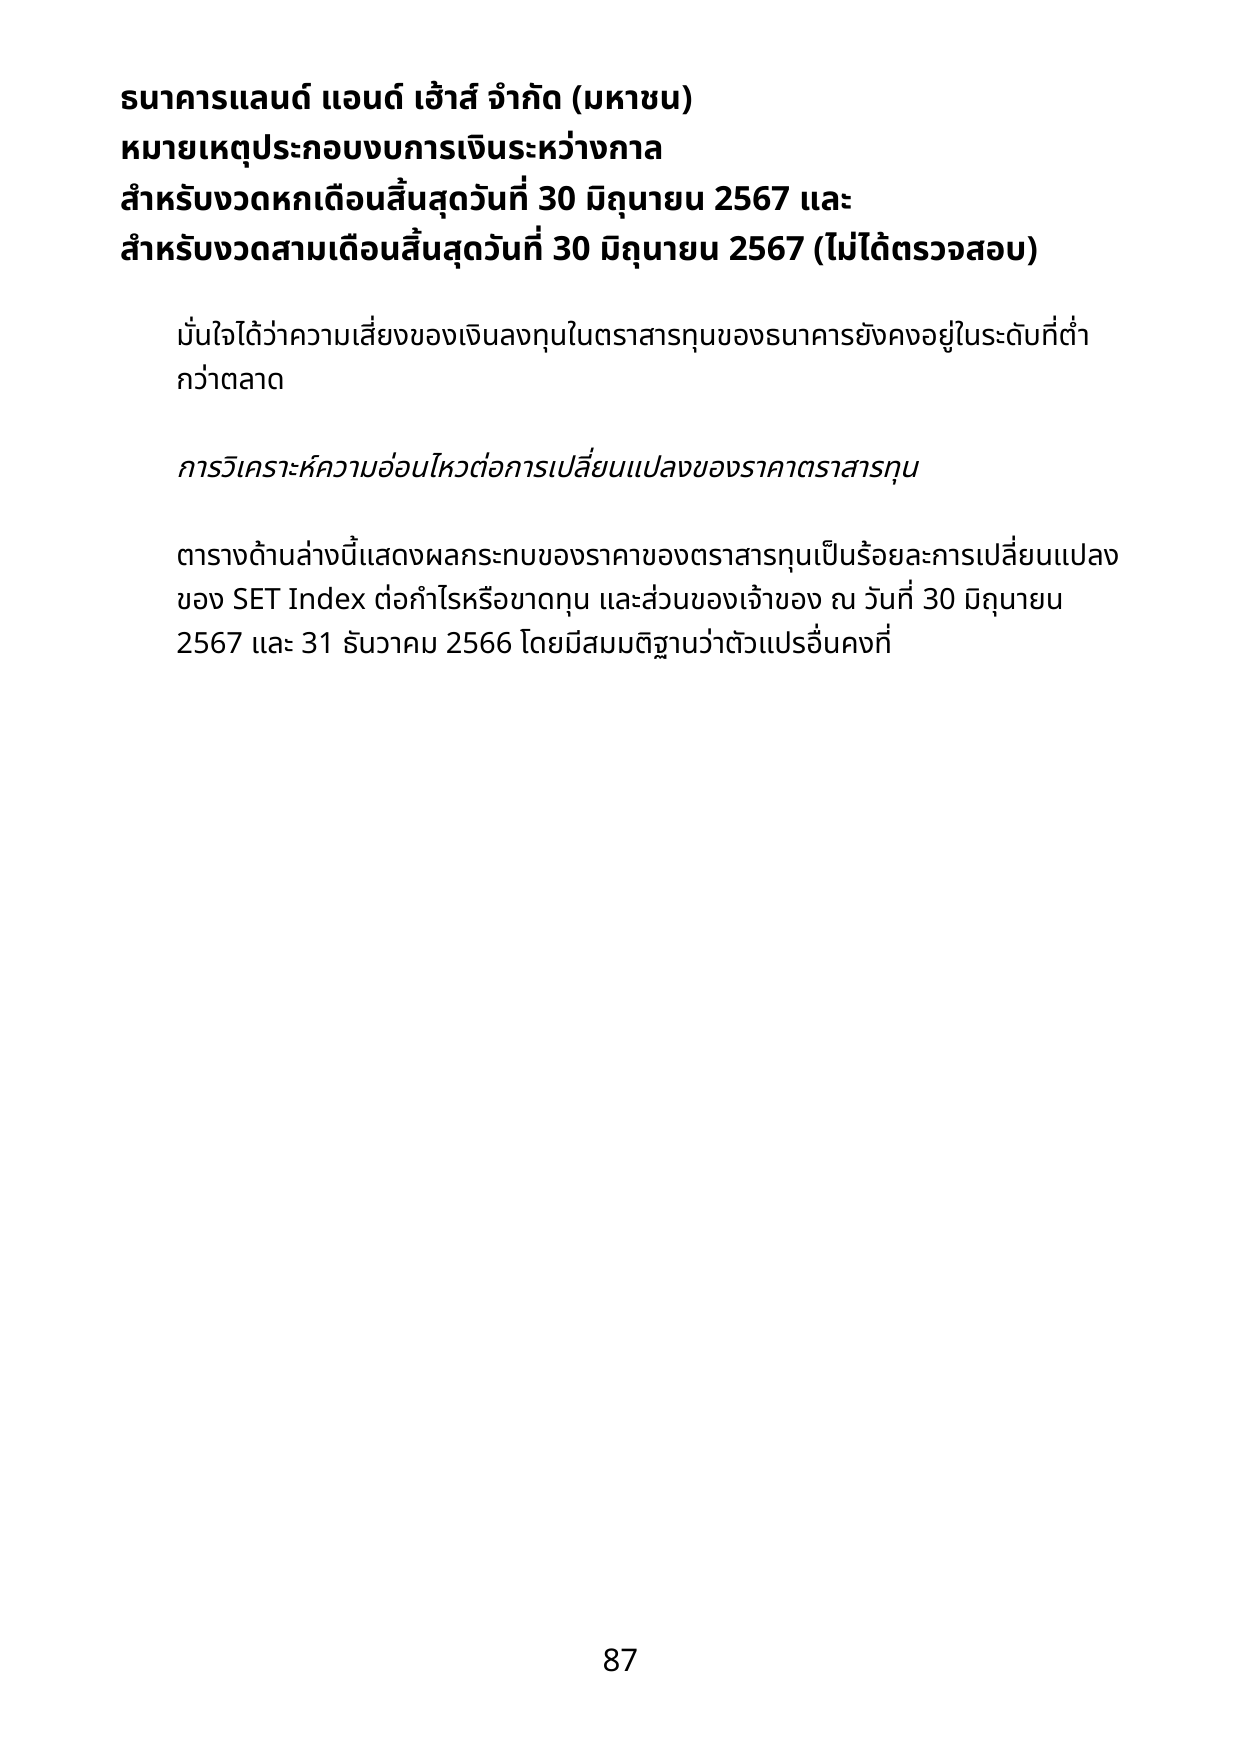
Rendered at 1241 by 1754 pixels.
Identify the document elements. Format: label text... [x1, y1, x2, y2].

text ตารางด้านล่างนี้แสดงผลกระทบของราคาของตราสารทุนเป็นร้อยละการเปลี่ยนแปลงของ SET Index ต่อกำไรหรือขาดทุน และส่วนของเจ้าของ ณ วันที่ 30 มิถุนายน 2567 และ 31 ธันวาคม 2566 โดยมีสมมติฐานว่าตัวแปรอื่นคงที่ [176, 534, 1120, 667]
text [176, 314, 1120, 402]
text การวิเคราะห์ความอ่อนไหวต่อการเปลี่ยนแปลงของราคาตราสารทุน [176, 446, 1120, 490]
